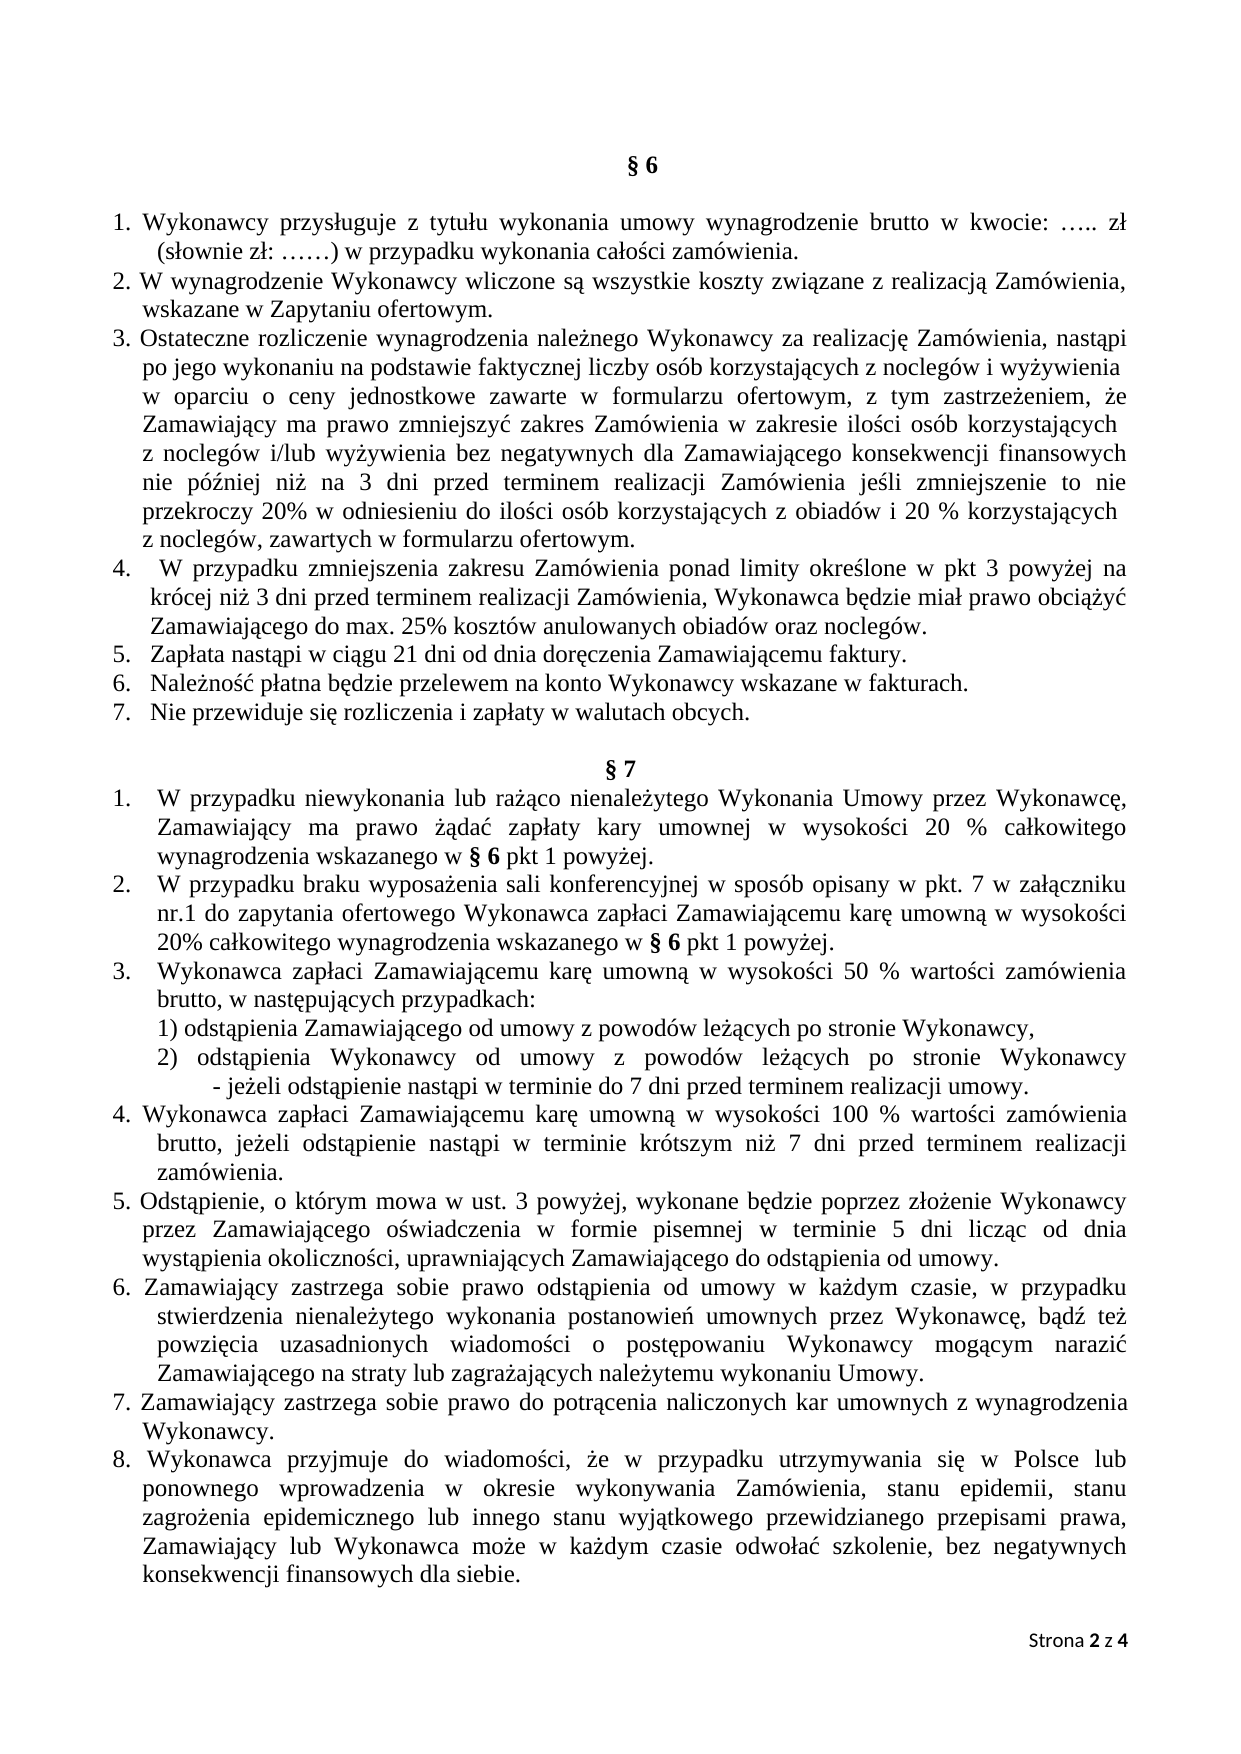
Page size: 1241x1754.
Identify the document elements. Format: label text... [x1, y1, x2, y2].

text 4. W przypadku zmniejszenia zakresu Zamówienia ponad limity określone w pkt 3 powyżej na krócej niż 3 dni przed terminem realizacji Zamówienia, Wykonawca będzie miał prawo obciążyć Zamawiającego do max. 25% kosztów anulowanych obiadów oraz noclegów. [112, 553, 1128, 639]
list § 6 [157, 150, 1128, 179]
text 6. Należność płatna będzie przelewem na konto Wykonawcy wskazane w fakturach. [112, 668, 1128, 697]
text 2. W wynagrodzenie Wykonawcy wliczone są wszystkie koszty związane z realizacją Zamówienia, wskazane w Zapytaniu ofertowym. [112, 266, 1128, 323]
text 5. Odstąpienie, o którym mowa w ust. 3 powyżej, wykonane będzie poprzez złożenie Wykonawcy przez Zamawiającego oświadczenia w formie pisemnej w terminie 5 dni licząc od dnia wystąpienia okoliczności, uprawniających Zamawiającego do odstąpienia od umowy. [112, 1186, 1128, 1272]
list W przypadku niewykonania lub rażąco nienależytego Wykonania Umowy przez Wykonawcę, Zamawiający ma prawo żądać zapłaty kary umownej w wysokości 20 % całkowitego wynagrodzenia wskazanego w § 6 pkt 1 powyżej. [112, 783, 1128, 869]
text 6. Zamawiający zastrzega sobie prawo odstąpienia od umowy w każdym czasie, w przypadku stwierdzenia nienależytego wykonania postanowień umownych przez Wykonawcę, bądź też powzięcia uzasadnionych wiadomości o postępowaniu Wykonawcy mogącym narazić Zamawiającego na straty lub zagrażających należytemu wykonaniu Umowy. [112, 1272, 1128, 1387]
list Wykonawca zapłaci Zamawiającemu karę umowną w wysokości 50 % wartości zamówienia brutto, w następujących przypadkach: [112, 956, 1128, 1013]
text 7. Zamawiający zastrzega sobie prawo do potrącenia naliczonych kar umownych z wynagrodzenia Wykonawcy. [112, 1387, 1128, 1444]
text § 7 [112, 754, 1128, 783]
text 1. Wykonawcy przysługuje z tytułu wykonania umowy wynagrodzenie brutto w kwocie: ….. zł (słownie zł: ……) w przypadku wykonania całości zamówienia. [112, 207, 1128, 266]
list W przypadku braku wyposażenia sali konferencyjnej w sposób opisany w pkt. 7 w załączniku nr.1 do zapytania ofertowego Wykonawca zapłaci Zamawiającemu karę umowną w wysokości 20% całkowitego wynagrodzenia wskazanego w § 6 pkt 1 powyżej. [112, 869, 1128, 956]
text 8. Wykonawca przyjmuje do wiadomości, że w przypadku utrzymywania się w Polsce lub ponownego wprowadzenia w okresie wykonywania Zamówienia, stanu epidemii, stanu zagrożenia epidemicznego lub innego stanu wyjątkowego przewidzianego przepisami prawa, Zamawiający lub Wykonawca może w każdym czasie odwołać szkolenie, bez negatywnych konsekwencji finansowych dla siebie. [112, 1444, 1128, 1588]
text 5. Zapłata nastąpi w ciągu 21 dni od dnia doręczenia Zamawiającemu faktury. [112, 639, 1128, 668]
text 1) odstąpienia Zamawiającego od umowy z powodów leżących po stronie Wykonawcy, [157, 1013, 1128, 1042]
text 7. Nie przewiduje się rozliczenia i zapłaty w walutach obcych. [112, 697, 1128, 726]
text 4. Wykonawca zapłaci Zamawiającemu karę umowną w wysokości 100 % wartości zamówienia brutto, jeżeli odstąpienie nastąpi w terminie krótszym niż 7 dni przed terminem realizacji zamówienia. [112, 1099, 1128, 1186]
text 2) odstąpienia Wykonawcy od umowy z powodów leżących po stronie Wykonawcy - jeżeli odstąpienie nastąpi w terminie do 7 dni przed terminem realizacji umowy. [157, 1042, 1128, 1099]
text 3. Ostateczne rozliczenie wynagrodzenia należnego Wykonawcy za realizację Zamówienia, nastąpi po jego wykonaniu na podstawie faktycznej liczby osób korzystających z noclegów i wyżywienia w oparciu o ceny jednostkowe zawarte w formularzu ofertowym, z tym zastrzeżeniem, że Zamawiający ma prawo zmniejszyć zakres Zamówienia w zakresie ilości osób korzystających z noclegów i/lub wyżywienia bez negatywnych dla Zamawiającego konsekwencji finansowych nie później niż na 3 dni przed terminem realizacji Zamówienia jeśli zmniejszenie to nie przekroczy 20% w odniesieniu do ilości osób korzystających z obiadów i 20 % korzystających z noclegów, zawartych w formularzu ofertowym. [112, 323, 1128, 553]
